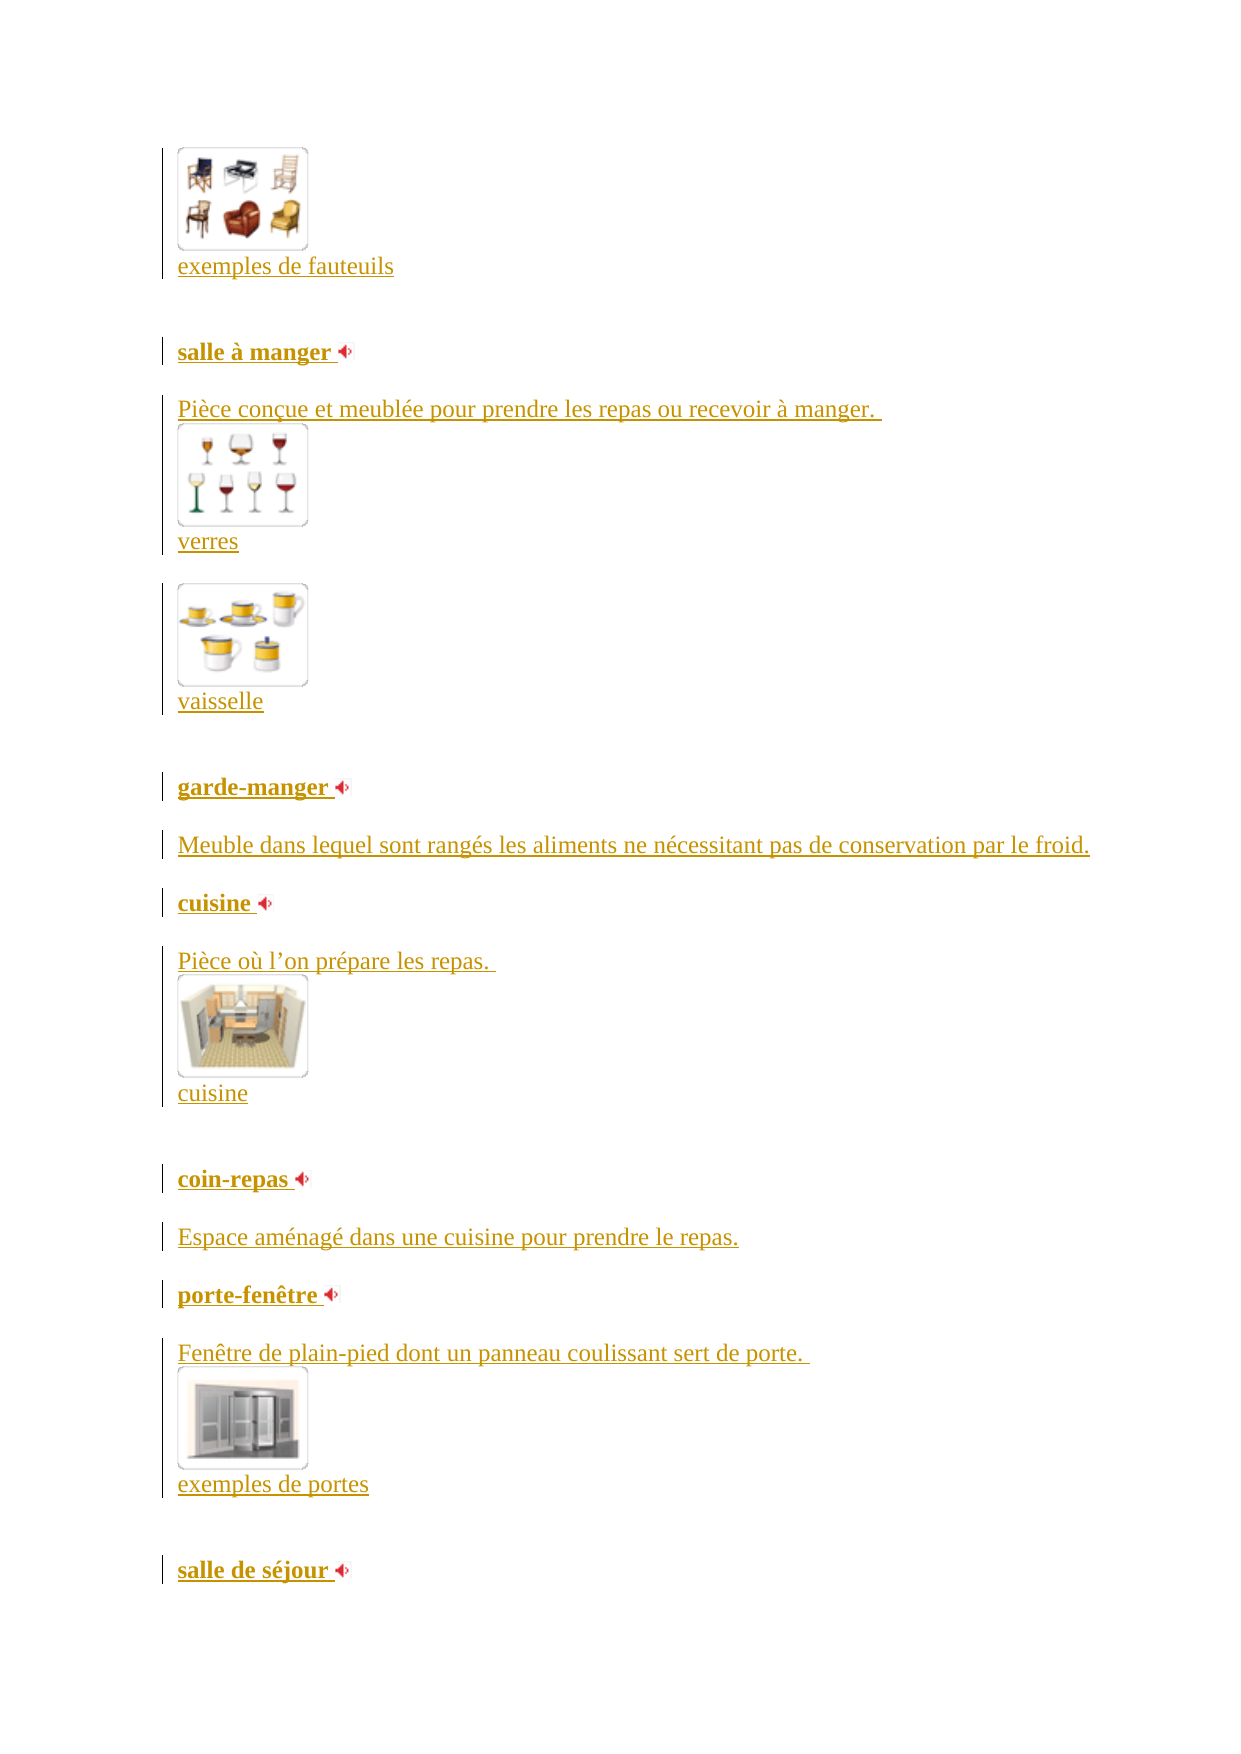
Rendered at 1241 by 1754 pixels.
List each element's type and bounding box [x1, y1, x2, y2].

picture [177, 423, 309, 527]
picture [334, 1561, 352, 1579]
picture [334, 778, 352, 796]
picture [177, 974, 309, 1078]
picture [177, 147, 309, 251]
picture [337, 342, 355, 360]
picture [257, 894, 275, 912]
picture [177, 1366, 309, 1470]
picture [294, 1170, 312, 1188]
picture [323, 1285, 341, 1303]
picture [177, 583, 309, 687]
